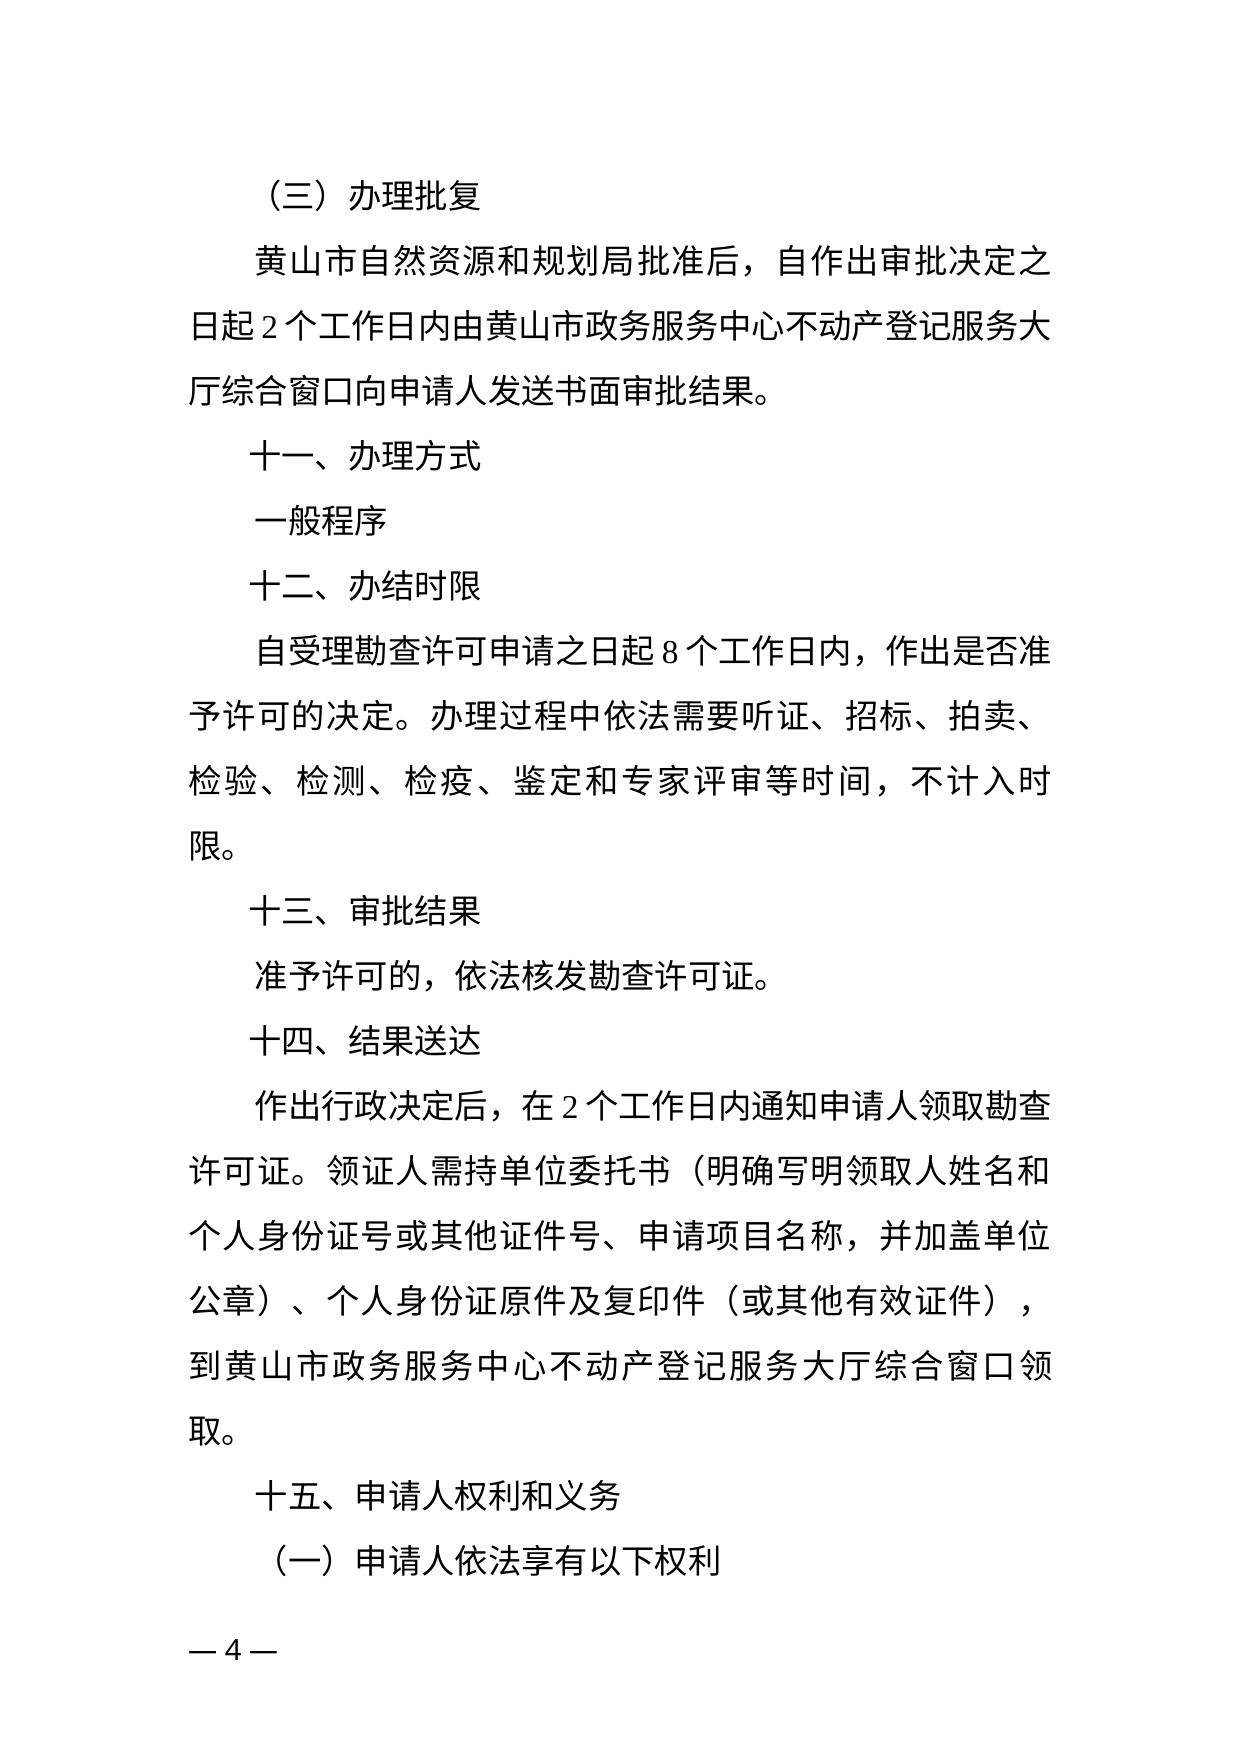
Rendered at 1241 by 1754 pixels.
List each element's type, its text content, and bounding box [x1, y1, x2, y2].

text 十三、审批结果 [188, 877, 1052, 942]
text （三）办理批复 [188, 162, 1052, 227]
text （一）申请人依法享有以下权利 [188, 1527, 1052, 1592]
text 作出行政决定后，在2个工作日内通知申请人领取勘查许可证。领证人需持单位委托书（明确写明领取人姓名和个人身份证号或其他证件号、申请项目名称，并加盖单位公章）、个人身份证原件及复印件（或其他有效证件），到黄山市政务服务中心不动产登记服务大厅综合窗口领取。 [188, 1072, 1052, 1462]
text 自受理勘查许可申请之日起8个工作日内，作出是否准予许可的决定。办理过程中依法需要听证、招标、拍卖、检验、检测、检疫、鉴定和专家评审等时间，不计入时限。 [188, 617, 1052, 877]
text 一般程序 [188, 487, 1052, 552]
text 黄山市自然资源和规划局批准后，自作出审批决定之日起2个工作日内由黄山市政务服务中心不动产登记服务大厅综合窗口向申请人发送书面审批结果。 [188, 227, 1052, 422]
text 十五、申请人权利和义务 [188, 1462, 1052, 1527]
text 准予许可的，依法核发勘查许可证。 [188, 942, 1052, 1007]
text 十二、办结时限 [188, 552, 1052, 617]
text 十一、办理方式 [188, 422, 1052, 487]
text 十四、结果送达 [188, 1007, 1052, 1072]
